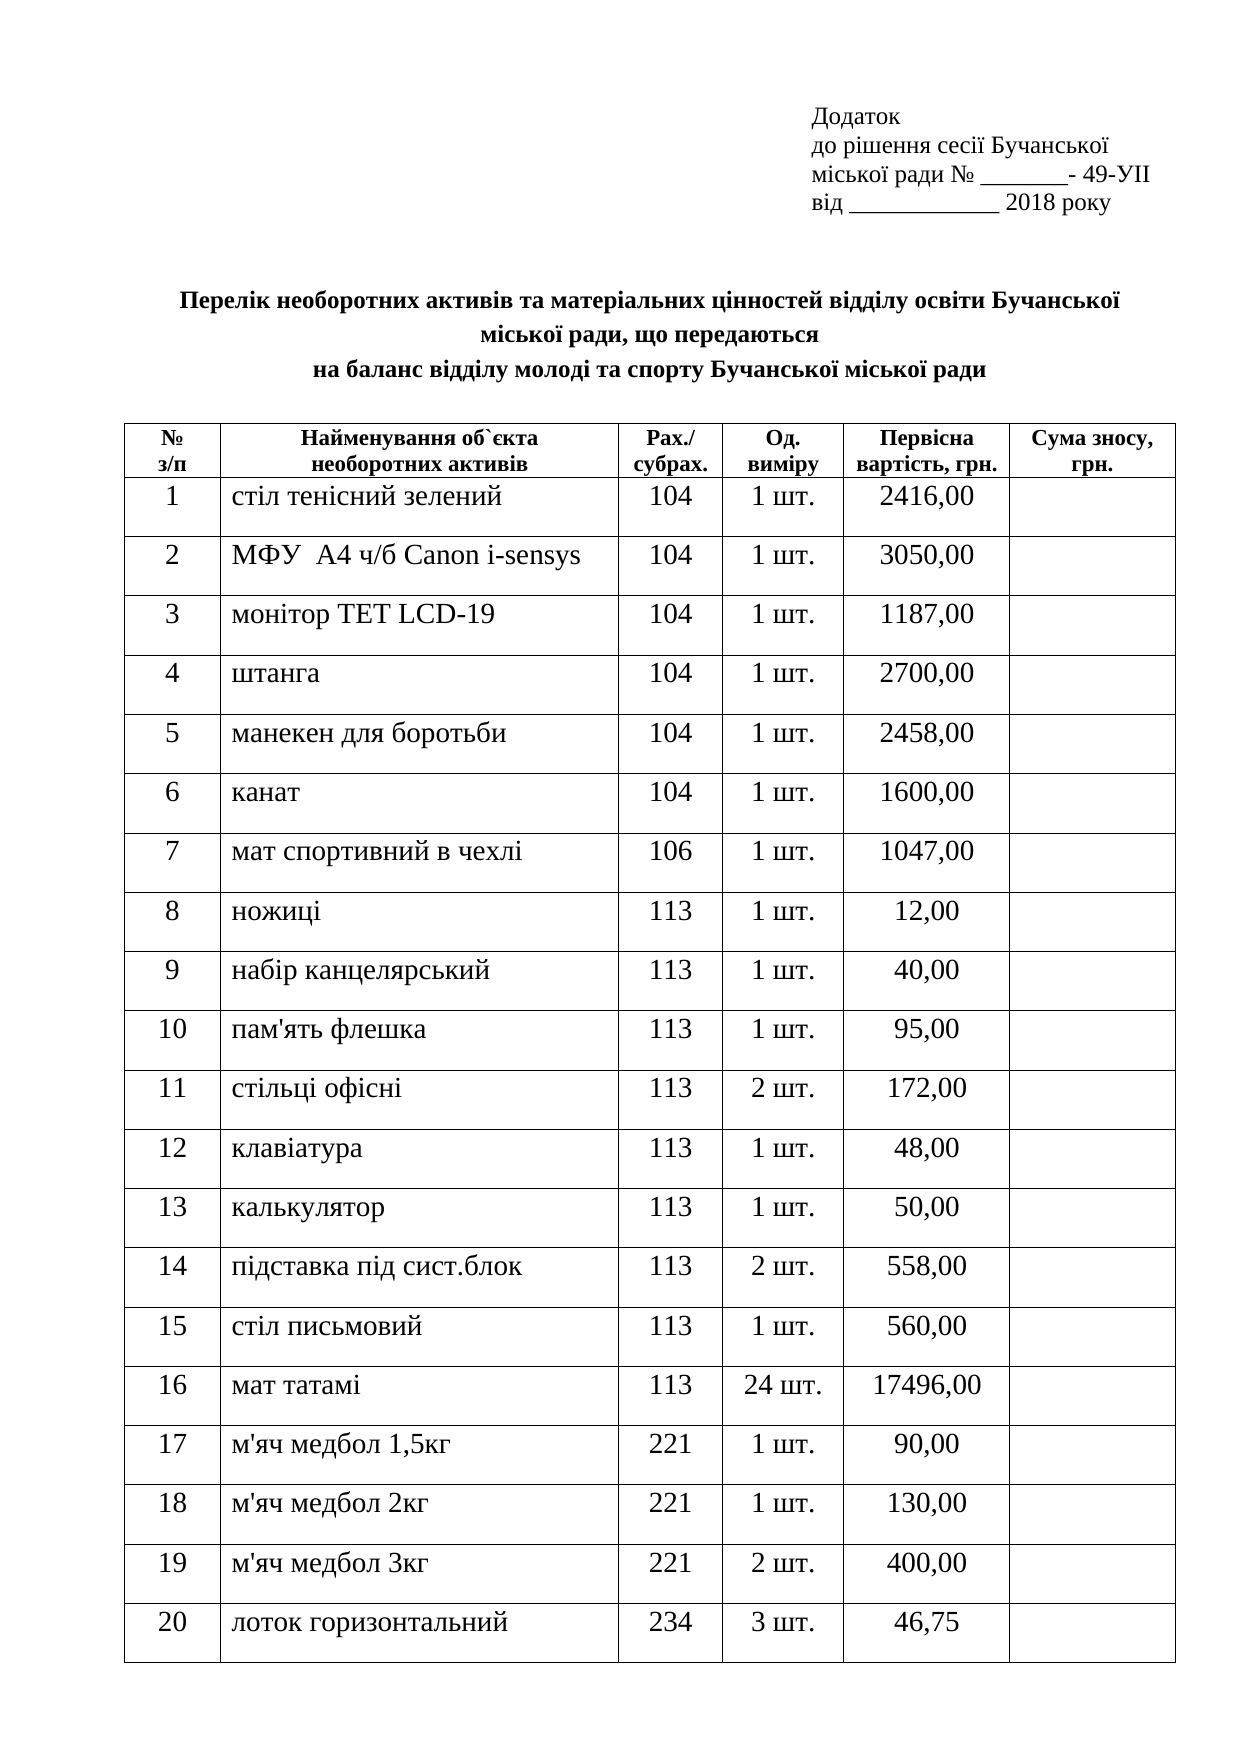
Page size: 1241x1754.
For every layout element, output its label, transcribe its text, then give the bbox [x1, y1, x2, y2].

table_cell 558,00 [844, 1248, 1009, 1307]
table_cell 50,00 [844, 1189, 1009, 1247]
table_cell МФУ А4 ч/б Canon i-sensys [221, 537, 618, 595]
table_cell мат татамі [221, 1367, 618, 1425]
table_cell [1010, 774, 1175, 832]
table_cell 1 шт. [723, 1426, 843, 1484]
table_cell 113 [619, 952, 722, 1010]
table_cell 172,00 [844, 1071, 1009, 1129]
table_cell стіл письмовий [221, 1308, 618, 1366]
text міської ради № _______- 49-УІІ [148, 159, 1152, 187]
table_cell 2 шт. [723, 1248, 843, 1307]
table_cell 106 [619, 834, 722, 892]
table_cell 2700,00 [844, 656, 1009, 714]
table_cell м'яч медбол 3кг [221, 1545, 618, 1603]
table_cell 1047,00 [844, 834, 1009, 892]
table_cell 16 [125, 1367, 220, 1425]
table_cell [1010, 715, 1175, 773]
table_cell [1010, 1189, 1175, 1247]
table_cell 2416,00 [844, 478, 1009, 536]
table_cell 15 [125, 1308, 220, 1366]
table_cell 1 шт. [723, 478, 843, 536]
table_cell лоток горизонтальний [221, 1604, 618, 1662]
table_cell стільці офісні [221, 1071, 618, 1129]
table_cell [1010, 1426, 1175, 1484]
table_cell 24 шт. [723, 1367, 843, 1425]
table_cell 6 [125, 774, 220, 832]
table_cell 113 [619, 1071, 722, 1129]
table_cell 104 [619, 774, 722, 832]
table_cell 1 шт. [723, 1189, 843, 1247]
table_cell набір канцелярський [221, 952, 618, 1010]
table_cell 1 шт. [723, 656, 843, 714]
table_cell 4 [125, 656, 220, 714]
table_cell 2 шт. [723, 1071, 843, 1129]
table_cell 46,75 [844, 1604, 1009, 1662]
table_cell 1 шт. [723, 537, 843, 595]
table_cell 221 [619, 1545, 722, 1603]
table_cell 113 [619, 893, 722, 951]
table_cell 113 [619, 1248, 722, 1307]
table_cell 9 [125, 952, 220, 1010]
table_cell 95,00 [844, 1011, 1009, 1069]
table_cell 7 [125, 834, 220, 892]
table_cell 1600,00 [844, 774, 1009, 832]
table_cell 113 [619, 1011, 722, 1069]
table_cell манекен для боротьби [221, 715, 618, 773]
table_cell м'яч медбол 2кг [221, 1485, 618, 1544]
table_cell 17 [125, 1426, 220, 1484]
table_cell 104 [619, 478, 722, 536]
table_cell [1010, 893, 1175, 951]
table_cell 1 шт. [723, 1308, 843, 1366]
table_cell 221 [619, 1485, 722, 1544]
table_cell калькулятор [221, 1189, 618, 1247]
table_cell [1010, 834, 1175, 892]
table_cell 3 [125, 596, 220, 654]
table_cell 14 [125, 1248, 220, 1307]
table_cell 400,00 [844, 1545, 1009, 1603]
table_cell 5 [125, 715, 220, 773]
table_cell 1 шт. [723, 1130, 843, 1188]
table_cell [1010, 1604, 1175, 1662]
table_cell 2458,00 [844, 715, 1009, 773]
table_cell 104 [619, 715, 722, 773]
table_cell 104 [619, 537, 722, 595]
text Перелік необоротних активів та матеріальних цінностей відділу освіти Бучанської міської ради, що передаються [148, 285, 1152, 348]
table_cell 1 шт. [723, 596, 843, 654]
table_cell 3050,00 [844, 537, 1009, 595]
table_cell [1010, 656, 1175, 714]
text Додаток [148, 101, 1152, 130]
table_cell стіл тенісний зелений [221, 478, 618, 536]
table_cell 10 [125, 1011, 220, 1069]
table_header Первісна вартість, грн. [844, 424, 1009, 477]
table_cell [1010, 1071, 1175, 1129]
table_cell 17496,00 [844, 1367, 1009, 1425]
table_cell 1 шт. [723, 1011, 843, 1069]
table_cell канат [221, 774, 618, 832]
table_cell пам'ять флешка [221, 1011, 618, 1069]
table_cell [1010, 1011, 1175, 1069]
table_cell 12 [125, 1130, 220, 1188]
table_cell 2 шт. [723, 1545, 843, 1603]
table_cell 1 шт. [723, 774, 843, 832]
table_cell 18 [125, 1485, 220, 1544]
table_cell 1 шт. [723, 893, 843, 951]
table_header Сума зносу, грн. [1010, 424, 1175, 477]
table_cell 1 [125, 478, 220, 536]
table_cell [1010, 1308, 1175, 1366]
table_cell 1 шт. [723, 715, 843, 773]
table_cell [1010, 478, 1175, 536]
text до рішення сесії Бучанської [148, 130, 1152, 159]
table_cell 113 [619, 1189, 722, 1247]
table_cell [1010, 596, 1175, 654]
table_cell [1010, 1485, 1175, 1544]
table_cell 1 шт. [723, 834, 843, 892]
table_cell 1 шт. [723, 952, 843, 1010]
table_cell 2 [125, 537, 220, 595]
table_cell 48,00 [844, 1130, 1009, 1188]
table_cell [1010, 1248, 1175, 1307]
table_cell 221 [619, 1426, 722, 1484]
text від ____________ 2018 року [148, 187, 1152, 216]
table_cell 11 [125, 1071, 220, 1129]
table_cell монітор TET LCD-19 [221, 596, 618, 654]
table_cell 90,00 [844, 1426, 1009, 1484]
text на баланс відділу молоді та спорту Бучанської міської ради [148, 354, 1152, 383]
table_header Од. виміру [723, 424, 843, 477]
table_header № з/п [125, 424, 220, 477]
table_cell 13 [125, 1189, 220, 1247]
table_cell 104 [619, 596, 722, 654]
table_header Найменування об`єкта необоротних активів [221, 424, 618, 477]
table_cell [1010, 537, 1175, 595]
table_cell 560,00 [844, 1308, 1009, 1366]
table_cell клавіатура [221, 1130, 618, 1188]
table_cell 1187,00 [844, 596, 1009, 654]
table_cell [1010, 1367, 1175, 1425]
table_cell 113 [619, 1367, 722, 1425]
table_cell 8 [125, 893, 220, 951]
table_cell 40,00 [844, 952, 1009, 1010]
table_cell 20 [125, 1604, 220, 1662]
table_cell 104 [619, 656, 722, 714]
table_cell ножиці [221, 893, 618, 951]
table_cell 113 [619, 1308, 722, 1366]
table_cell 1 шт. [723, 1485, 843, 1544]
table_cell 130,00 [844, 1485, 1009, 1544]
table_cell штанга [221, 656, 618, 714]
table_cell підставка під сист.блок [221, 1248, 618, 1307]
table_cell 12,00 [844, 893, 1009, 951]
table_cell [1010, 1130, 1175, 1188]
table_header Рах./ субрах. [619, 424, 722, 477]
table_cell 3 шт. [723, 1604, 843, 1662]
table_cell мат спортивний в чехлі [221, 834, 618, 892]
table_cell 113 [619, 1130, 722, 1188]
table_cell [1010, 952, 1175, 1010]
table_cell м'яч медбол 1,5кг [221, 1426, 618, 1484]
table_cell 19 [125, 1545, 220, 1603]
table_cell 234 [619, 1604, 722, 1662]
table_cell [1010, 1545, 1175, 1603]
